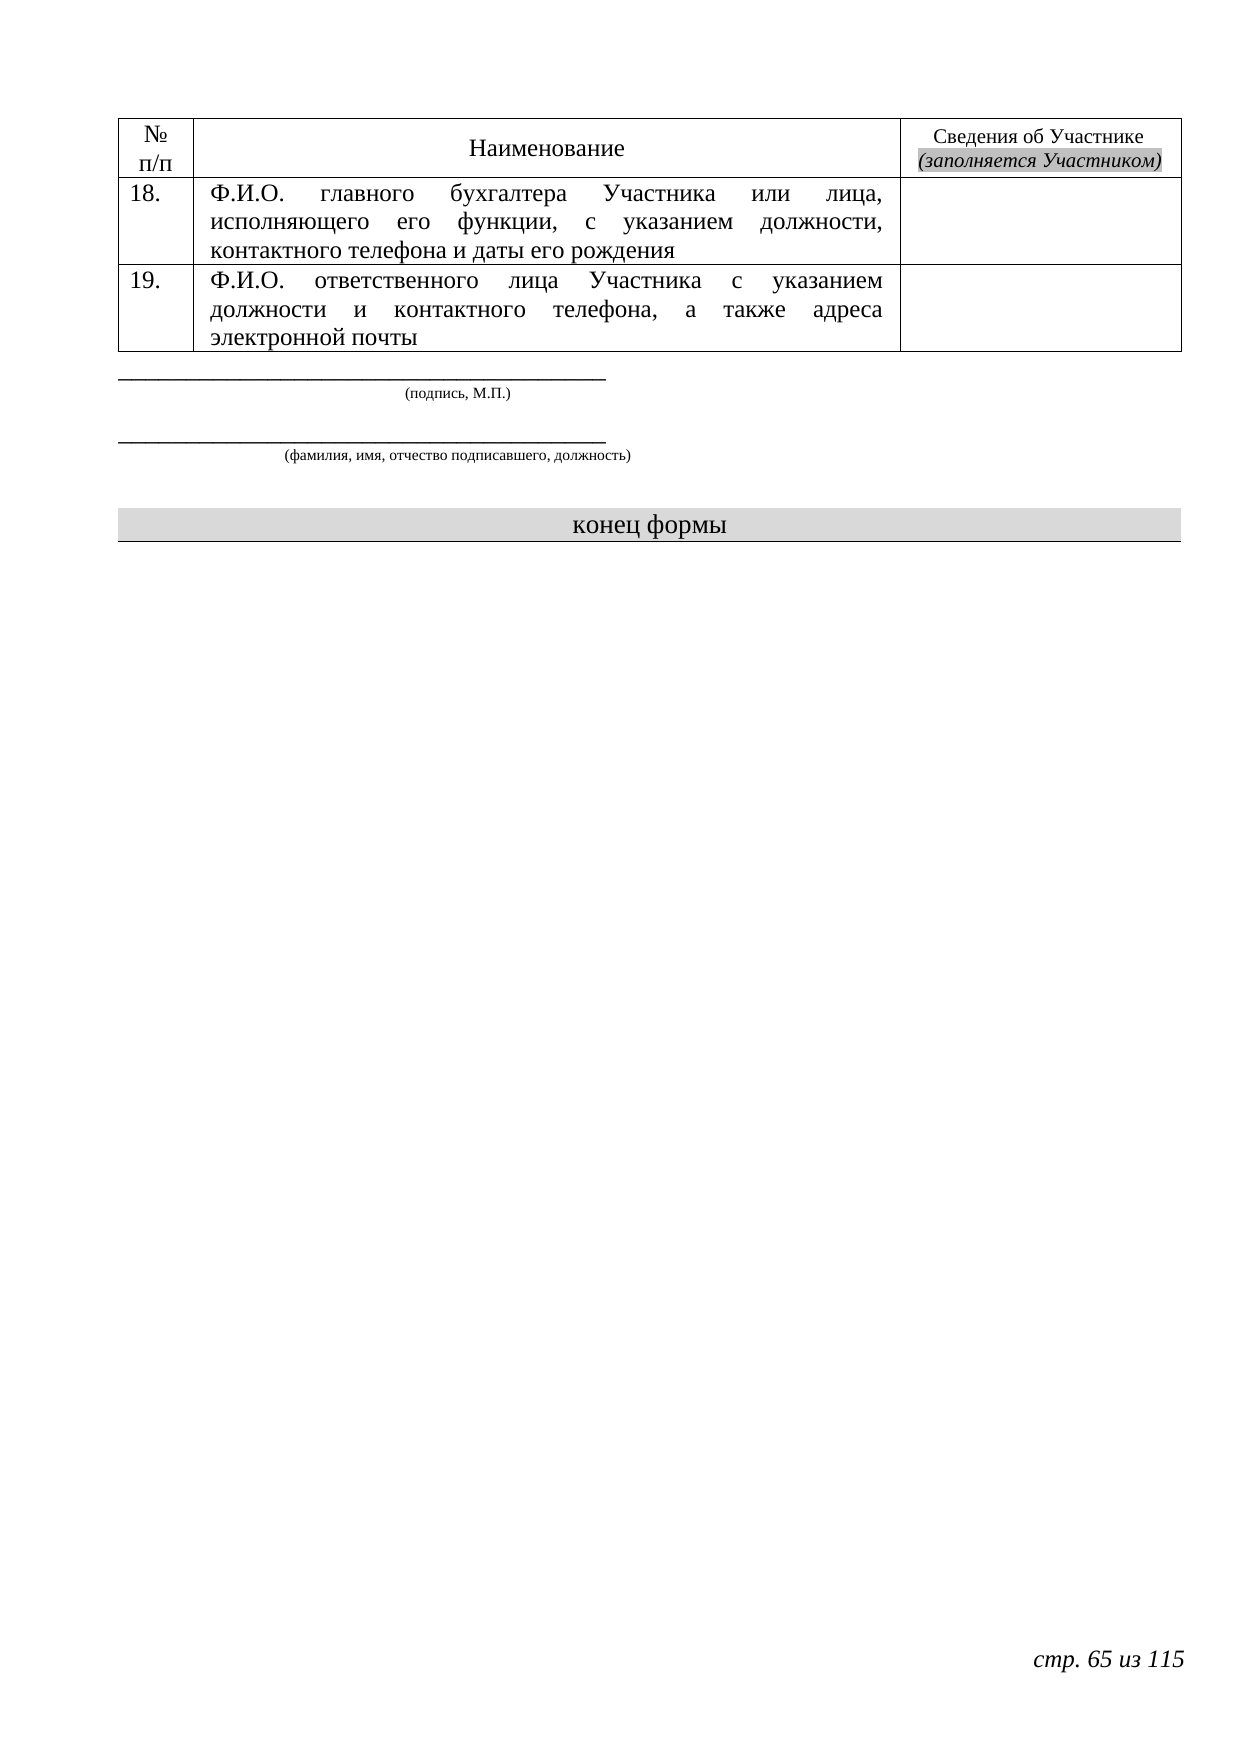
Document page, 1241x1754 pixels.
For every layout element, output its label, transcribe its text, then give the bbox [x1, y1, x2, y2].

table_header Наименование [194, 119, 900, 177]
table_cell [119, 178, 193, 264]
table_header Сведения об Участнике (заполняется Участником) [901, 119, 1181, 177]
text (фамилия, имя, отчество подписавшего, должность) [118, 446, 797, 477]
table_cell [901, 265, 1181, 351]
text ____________________________________ [118, 352, 1181, 383]
text конец формы [118, 508, 1181, 541]
table_cell Ф.И.О. главного бухгалтера Участника или лица, исполняющего его функции, с указанием должности, контактного телефона и даты его рождения [194, 178, 900, 264]
table_cell [119, 265, 193, 351]
text ____________________________________ [118, 414, 1181, 446]
table_cell Ф.И.О. ответственного лица Участника с указанием должности и контактного телефона, а также адреса электронной почты [194, 265, 900, 351]
table_header № п/п [119, 119, 193, 177]
table_cell [901, 178, 1181, 264]
text (подпись, М.П.) [118, 383, 797, 414]
